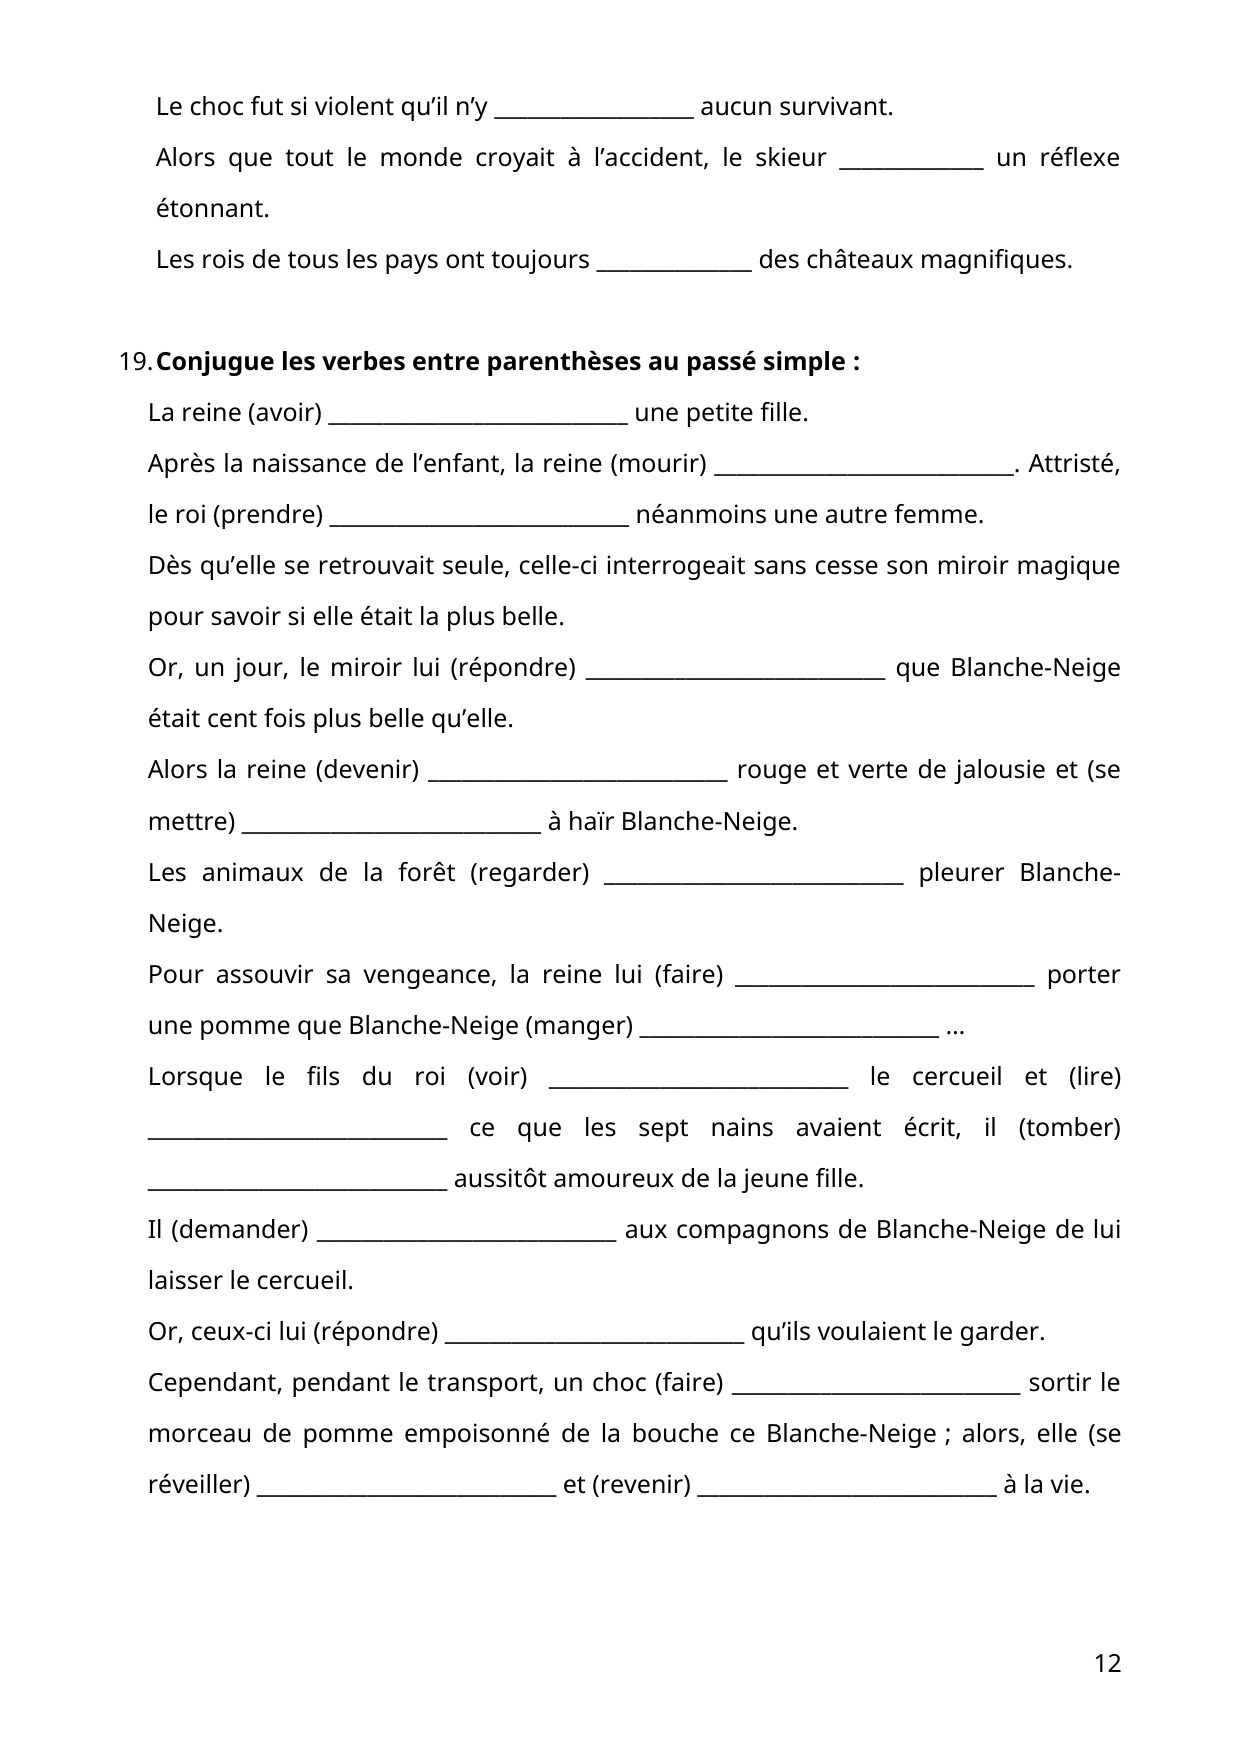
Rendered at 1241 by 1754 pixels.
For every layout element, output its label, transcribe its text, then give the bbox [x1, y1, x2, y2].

text Après la naissance de l’enfant, la reine (mourir) ___________________________. Attristé, le roi (prendre) ___________________________ néanmoins une autre femme. [148, 446, 1122, 531]
list Le choc fut si violent qu’il n’y __________________ aucun survivant. [156, 89, 1122, 123]
text Dès qu’elle se retrouvait seule, celle-ci interrogeait sans cesse son miroir magique pour savoir si elle était la plus belle. [148, 548, 1122, 633]
text Cependant, pendant le transport, un choc (faire) __________________________ sortir le morceau de pomme empoisonné de la bouche ce Blanche-Neige ; alors, elle (se réveiller) ___________________________ et (revenir) ___________________________ à la vie. [148, 1365, 1122, 1501]
text Les animaux de la forêt (regarder) ___________________________ pleurer Blanche-Neige. [148, 854, 1122, 939]
list Les rois de tous les pays ont toujours ______________ des châteaux magnifiques. [156, 242, 1122, 276]
list Alors que tout le monde croyait à l’accident, le skieur _____________ un réflexe étonnant. [156, 140, 1122, 225]
text Lorsque le fils du roi (voir) ___________________________ le cercueil et (lire) ___________________________ ce que les sept nains avaient écrit, il (tomber) ___________________________ aussitôt amoureux de la jeune fille. [148, 1058, 1122, 1194]
list Conjugue les verbes entre parenthèses au passé simple : [118, 344, 1122, 378]
text Or, ceux-ci lui (répondre) ___________________________ qu’ils voulaient le garder. [148, 1314, 1122, 1348]
text La reine (avoir) ___________________________ une petite fille. [148, 395, 1122, 429]
text Pour assouvir sa vengeance, la reine lui (faire) ___________________________ porter une pomme que Blanche-Neige (manger) ___________________________ … [148, 956, 1122, 1041]
text Or, un jour, le miroir lui (répondre) ___________________________ que Blanche-Neige était cent fois plus belle qu’elle. [148, 650, 1122, 735]
text Il (demander) ___________________________ aux compagnons de Blanche-Neige de lui laisser le cercueil. [148, 1212, 1122, 1297]
text Alors la reine (devenir) ___________________________ rouge et verte de jalousie et (se mettre) ___________________________ à haïr Blanche-Neige. [148, 752, 1122, 837]
